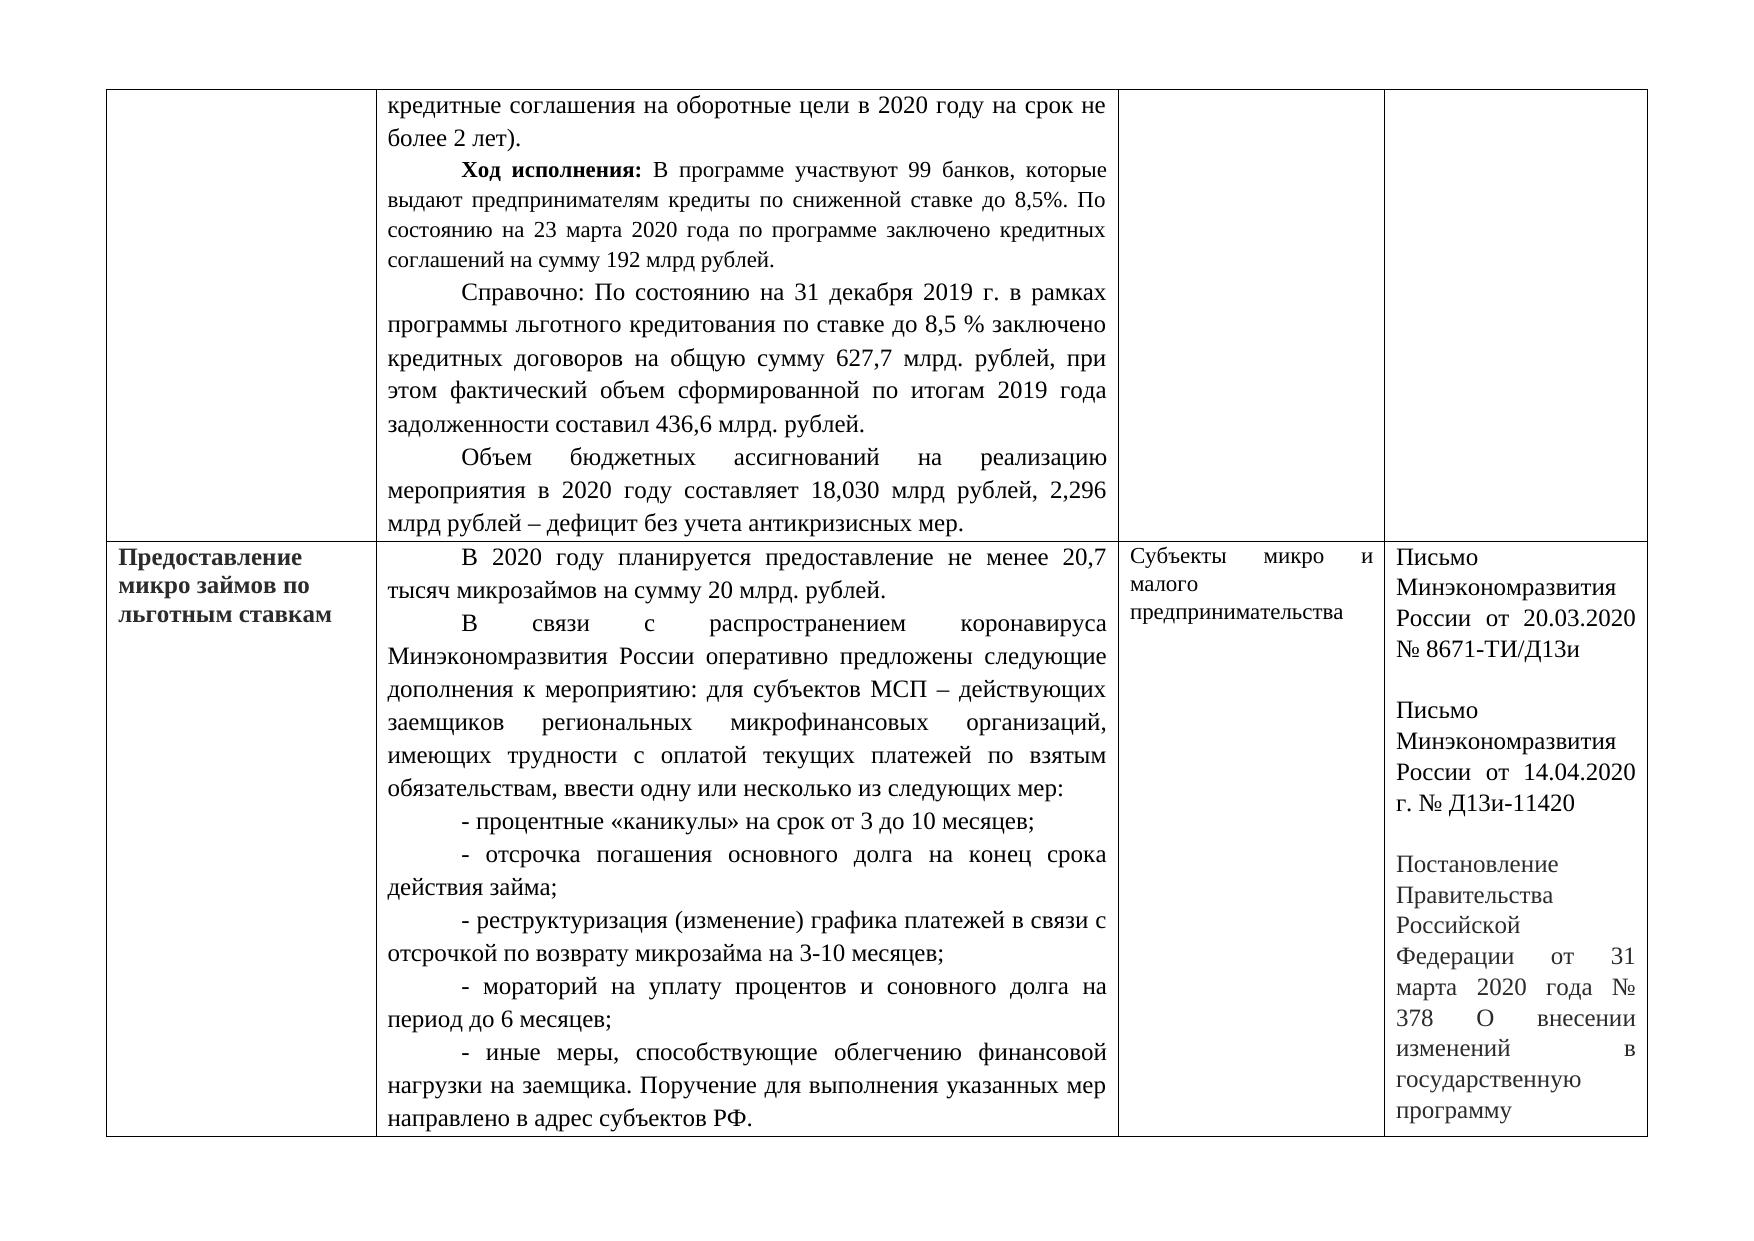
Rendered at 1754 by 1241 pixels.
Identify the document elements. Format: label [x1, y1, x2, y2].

table_cell [107, 542, 376, 1136]
table_cell [1119, 90, 1384, 541]
table_cell [1385, 542, 1647, 1136]
table_cell [377, 542, 1118, 1136]
table_cell [1119, 542, 1384, 1136]
table_cell [377, 90, 1118, 541]
table_cell [107, 90, 376, 541]
table_cell [1385, 90, 1647, 541]
